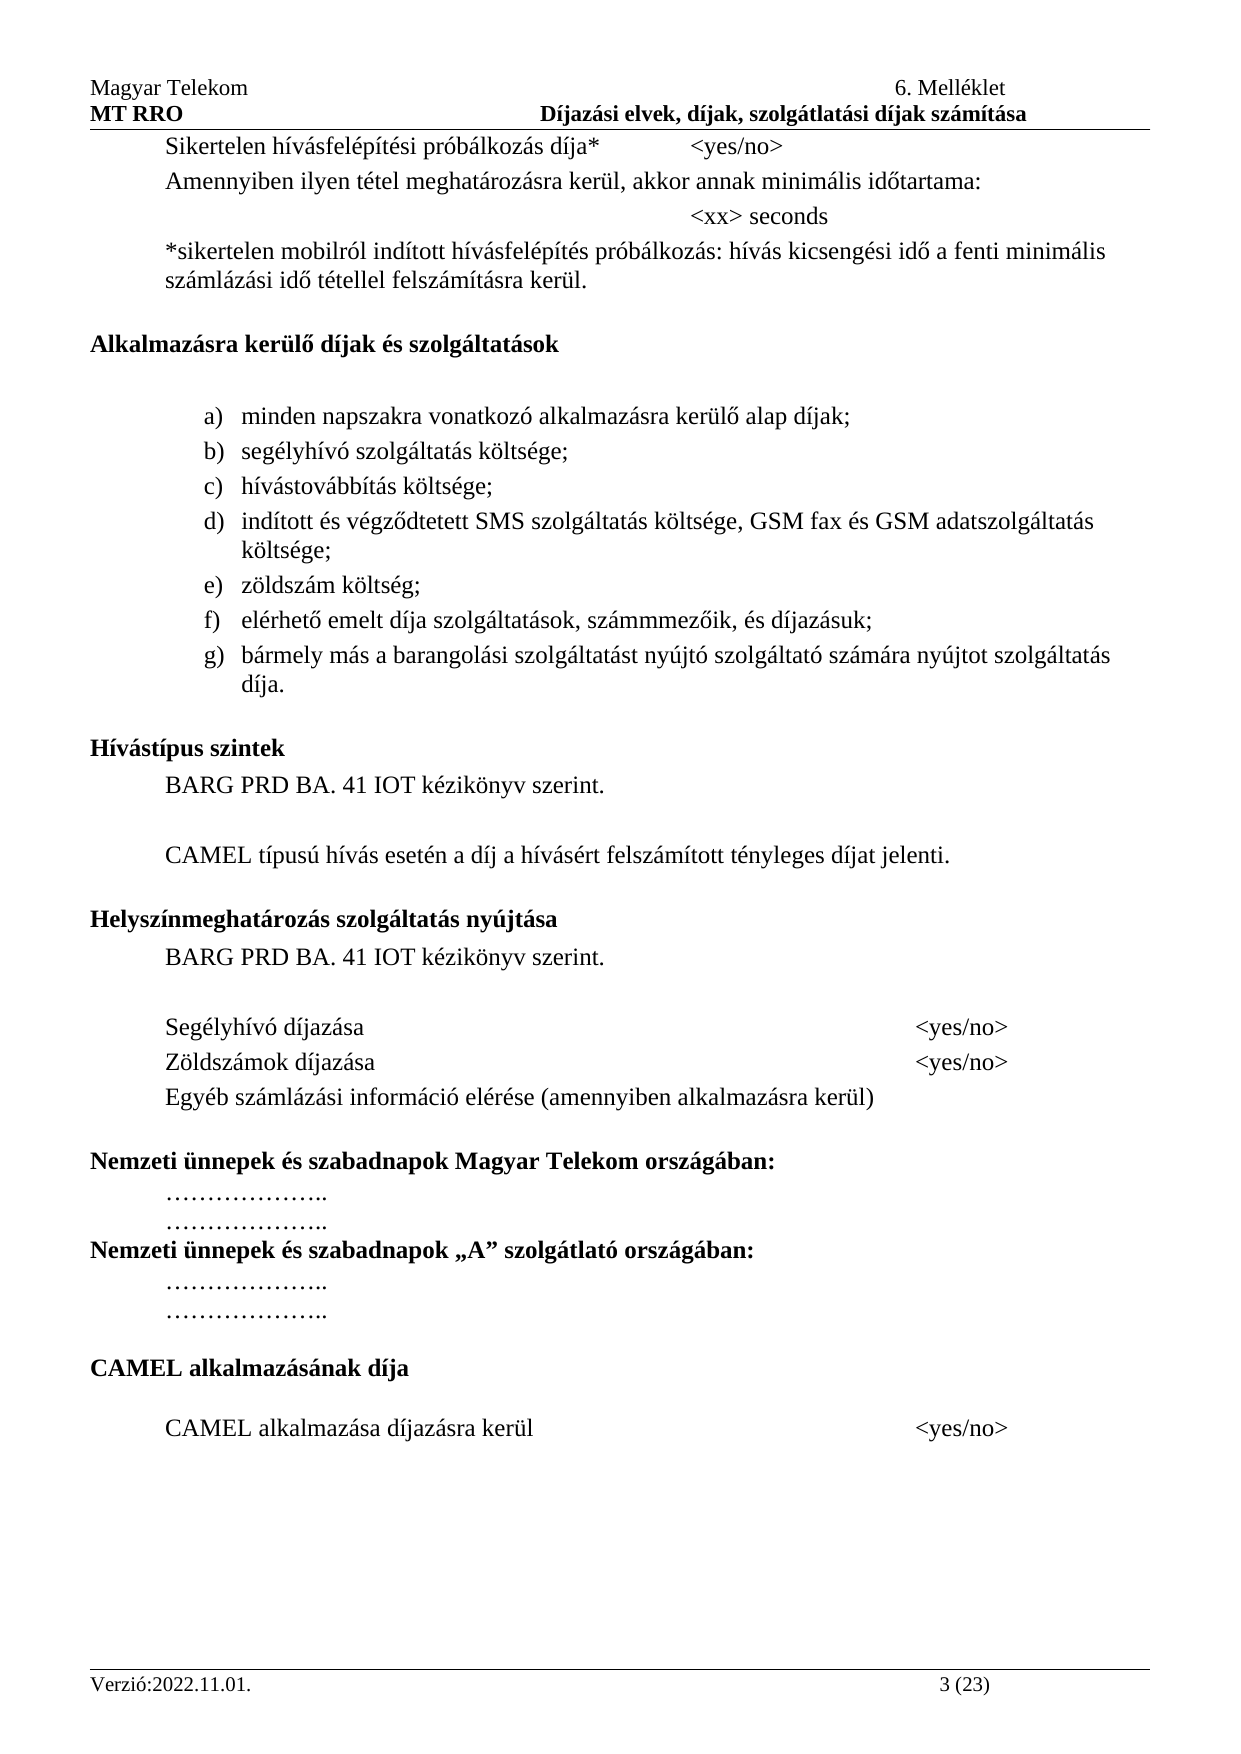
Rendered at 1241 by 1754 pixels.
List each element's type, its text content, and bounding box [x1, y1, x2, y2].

subtitle Nemzeti ünnepek és szabadnapok Magyar Telekom országában: [90, 1146, 1150, 1174]
text BARG PRD BA. 41 IOT kézikönyv szerint. [165, 771, 1150, 799]
text ……………….. [90, 1295, 1150, 1324]
text BARG PRD BA. 41 IOT kézikönyv szerint. [165, 942, 1150, 971]
text *sikertelen mobilról indított hívásfelépítés próbálkozás: hívás kicsengési idő a fenti minimális számlázási idő tétellel felszámításra kerül. [165, 236, 1150, 294]
text Sikertelen hívásfelépítési próbálkozás díja* <yes/no> [90, 131, 1150, 160]
subtitle Helyszínmeghatározás szolgáltatás nyújtása [90, 904, 1150, 933]
text ……………….. [90, 1206, 1150, 1235]
subtitle CAMEL alkalmazásának díja [90, 1353, 1150, 1381]
list minden napszakra vonatkozó alkalmazásra kerülő alap díjak; [203, 401, 1150, 430]
text CAMEL alkalmazása díjazásra kerül <yes/no> [90, 1413, 1150, 1442]
text Zöldszámok díjazása <yes/no> [90, 1047, 1150, 1076]
text ……………….. [90, 1266, 1150, 1295]
text CAMEL típusú hívás esetén a díj a hívásért felszámított tényleges díjat jelenti. [165, 841, 1150, 869]
list elérhető emelt díja szolgáltatások, számmmezőik, és díjazásuk; [203, 605, 1150, 634]
list bármely más a barangolási szolgáltatást nyújtó szolgáltató számára nyújtot szolgáltatás díja. [203, 640, 1150, 698]
text Amennyiben ilyen tétel meghatározásra kerül, akkor annak minimális időtartama: [90, 166, 1150, 195]
subtitle Alkalmazásra kerülő díjak és szolgáltatások [90, 329, 1150, 357]
list zöldszám költség; [203, 570, 1150, 599]
list hívástovábbítás költsége; [203, 471, 1150, 500]
text Egyéb számlázási információ elérése (amennyiben alkalmazásra kerül) [90, 1082, 1150, 1111]
text Segélyhívó díjazása <yes/no> [90, 1012, 1150, 1041]
list indított és végződtetett SMS szolgáltatás költsége, GSM fax és GSM adatszolgáltatás költsége; [203, 506, 1150, 564]
text <xx> seconds [90, 201, 1150, 230]
list segélyhívó szolgáltatás költsége; [203, 436, 1150, 465]
subtitle Hívástípus szintek [90, 733, 1150, 761]
text ……………….. [90, 1177, 1150, 1206]
subtitle Nemzeti ünnepek és szabadnapok „A” szolgátlató országában: [90, 1235, 1150, 1264]
